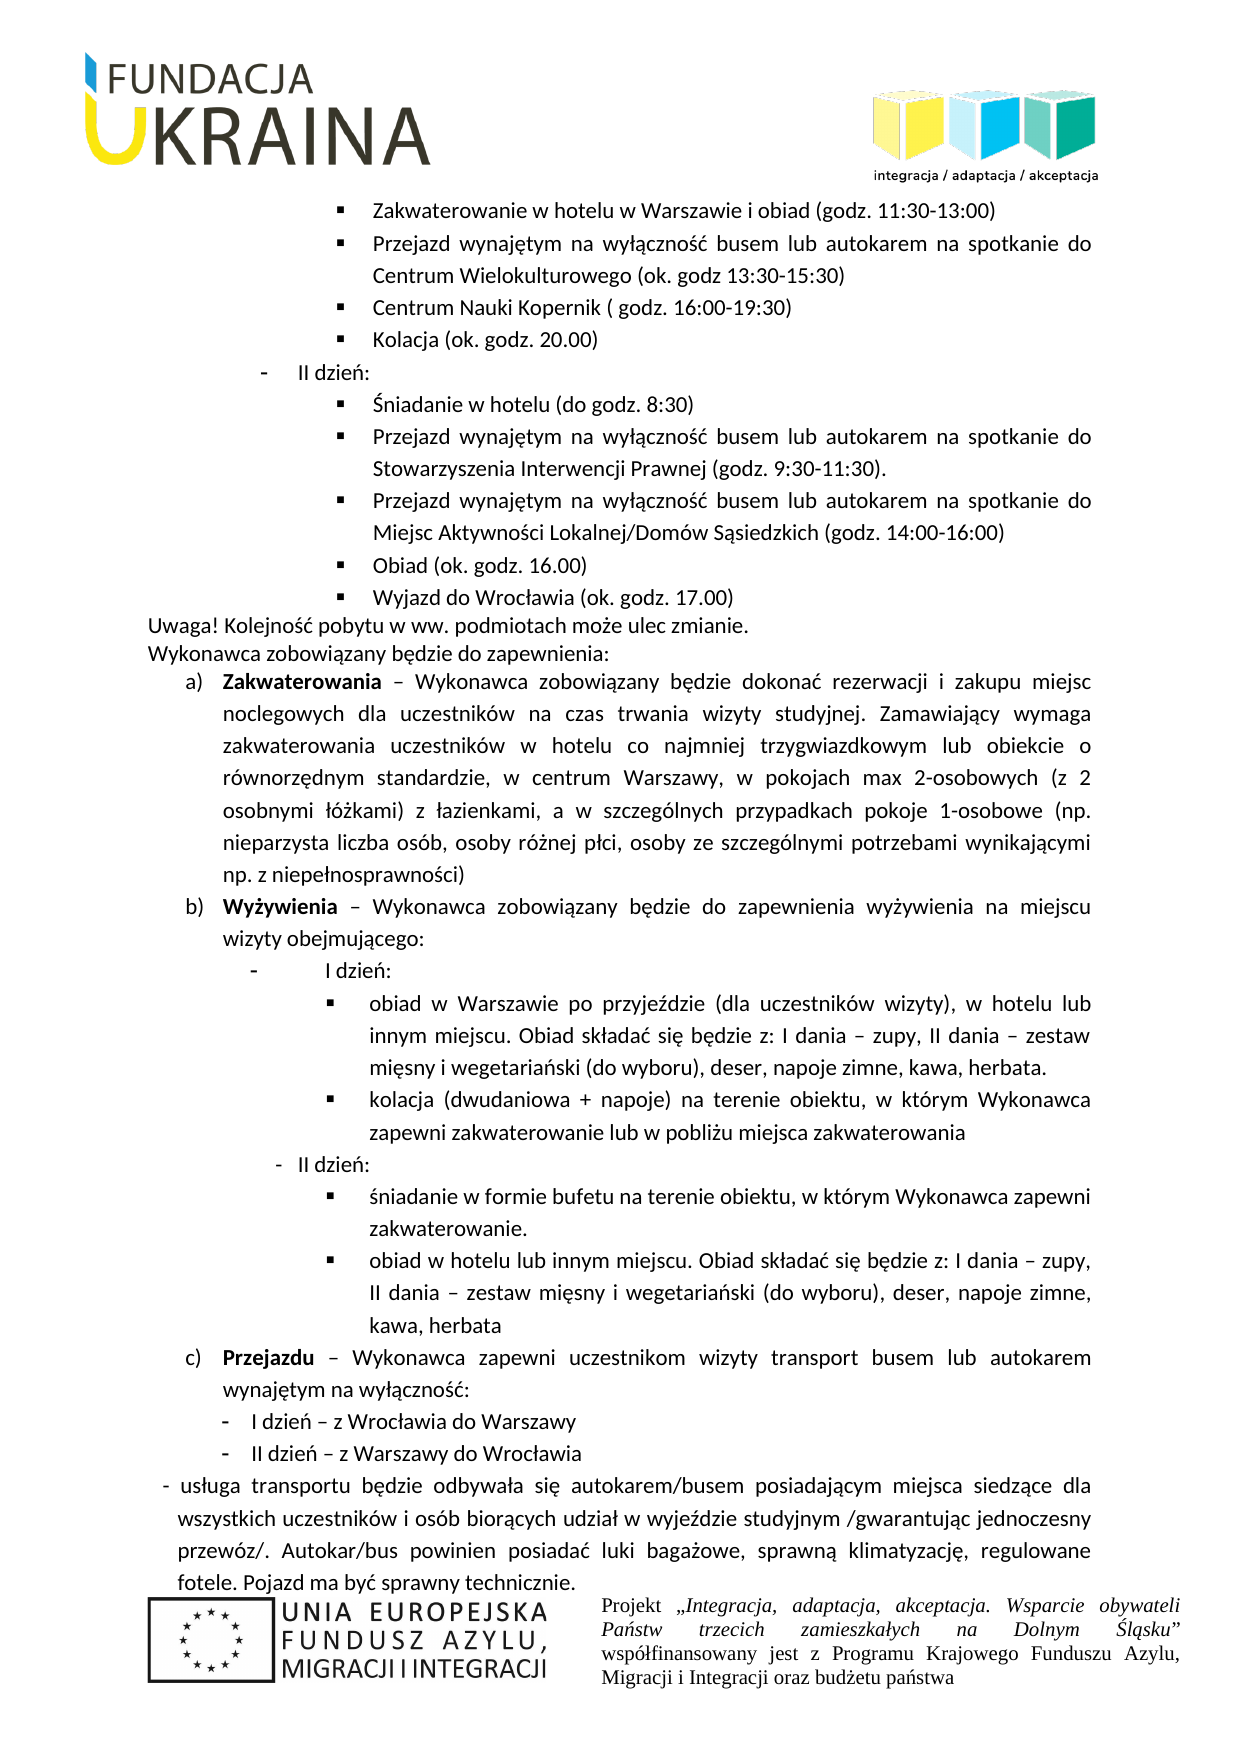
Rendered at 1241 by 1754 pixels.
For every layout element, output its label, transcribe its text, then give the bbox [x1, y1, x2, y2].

list Wyżywienia – Wykonawca zobowiązany będzie do zapewnienia wyżywienia na miejscu wizyty obejmującego: [185, 892, 1093, 952]
list śniadanie w formie bufetu na terenie obiektu, w którym Wykonawca zapewni zakwaterowanie. [325, 1182, 1093, 1242]
list Zakwaterowania – Wykonawca zobowiązany będzie dokonać rezerwacji i zakupu miejsc noclegowych dla uczestników na czas trwania wizyty studyjnej. Zamawiający wymaga zakwaterowania uczestników w hotelu co najmniej trzygwiazdkowym lub obiekcie o równorzędnym standardzie, w centrum Warszawy, w pokojach max 2-osobowych (z 2 osobnymi łóżkami) z łazienkami, a w szczególnych przypadkach pokoje 1-osobowe (np. nieparzysta liczba osób, osoby różnej płci, osoby ze szczególnymi potrzebami wynikającymi np. z niepełnosprawności) [185, 667, 1093, 888]
picture [147, 1597, 547, 1683]
list Przejazdu – Wykonawca zapewni uczestnikom wizyty transport busem lub autokarem wynajętym na wyłączność: [185, 1343, 1093, 1403]
picture [68, 42, 443, 180]
list kolacja (dwudaniowa + napoje) na terenie obiektu, w którym Wykonawca zapewni zakwaterowanie lub w pobliżu miejsca zakwaterowania [325, 1085, 1093, 1146]
list II dzień – z Warszawy do Wrocławia [221, 1439, 1093, 1467]
text Uwaga! Kolejność pobytu w ww. podmiotach może ulec zmianie. [148, 611, 1093, 639]
list I dzień – z Wrocławia do Warszawy [221, 1407, 1093, 1435]
list obiad w hotelu lub innym miejscu. Obiad składać się będzie z: I dania – zupy, II dania – zestaw mięsny i wegetariański (do wyboru), deser, napoje zimne, kawa, herbata [325, 1246, 1093, 1339]
list Zakwaterowanie w hotelu w Warszawie i obiad (godz. 11:30-13:00) [335, 191, 1093, 225]
list Śniadanie w hotelu (do godz. 8:30) [335, 390, 1093, 418]
list Przejazd wynajętym na wyłączność busem lub autokarem na spotkanie do Centrum Wielokulturowego (ok. godz 13:30-15:30) [335, 229, 1093, 289]
list obiad w Warszawie po przyjeździe (dla uczestników wizyty), w hotelu lub innym miejscu. Obiad składać się będzie z: I dania – zupy, II dania – zestaw mięsny i wegetariański (do wyboru), deser, napoje zimne, kawa, herbata. [325, 989, 1093, 1081]
list Wyjazd do Wrocławia (ok. godz. 17.00) [335, 583, 1093, 611]
list Centrum Nauki Kopernik ( godz. 16:00-19:30) [335, 293, 1093, 321]
list Przejazd wynajętym na wyłączność busem lub autokarem na spotkanie do Stowarzyszenia Interwencji Prawnej (godz. 9:30-11:30). [335, 422, 1093, 482]
text Wykonawca zobowiązany będzie do zapewnienia: [148, 639, 1093, 667]
list I dzień: [250, 957, 1093, 985]
list Kolacja (ok. godz. 20.00) [335, 325, 1093, 353]
text - II dzień: [177, 1150, 1093, 1178]
text - usługa transportu będzie odbywała się autokarem/busem posiadającym miejsca siedzące dla wszystkich uczestników i osób biorących udział w wyjeździe studyjnym /gwarantując jednoczesny przewóz/. Autokar/bus powinien posiadać luki bagażowe, sprawną klimatyzację, regulowane fotele. Pojazd ma być sprawny technicznie. [162, 1472, 1093, 1596]
list Obiad (ok. godz. 16.00) [335, 551, 1093, 579]
picture [857, 80, 1114, 193]
list II dzień: [260, 358, 1093, 386]
list Przejazd wynajętym na wyłączność busem lub autokarem na spotkanie do Miejsc Aktywności Lokalnej/Domów Sąsiedzkich (godz. 14:00-16:00) [335, 486, 1093, 547]
